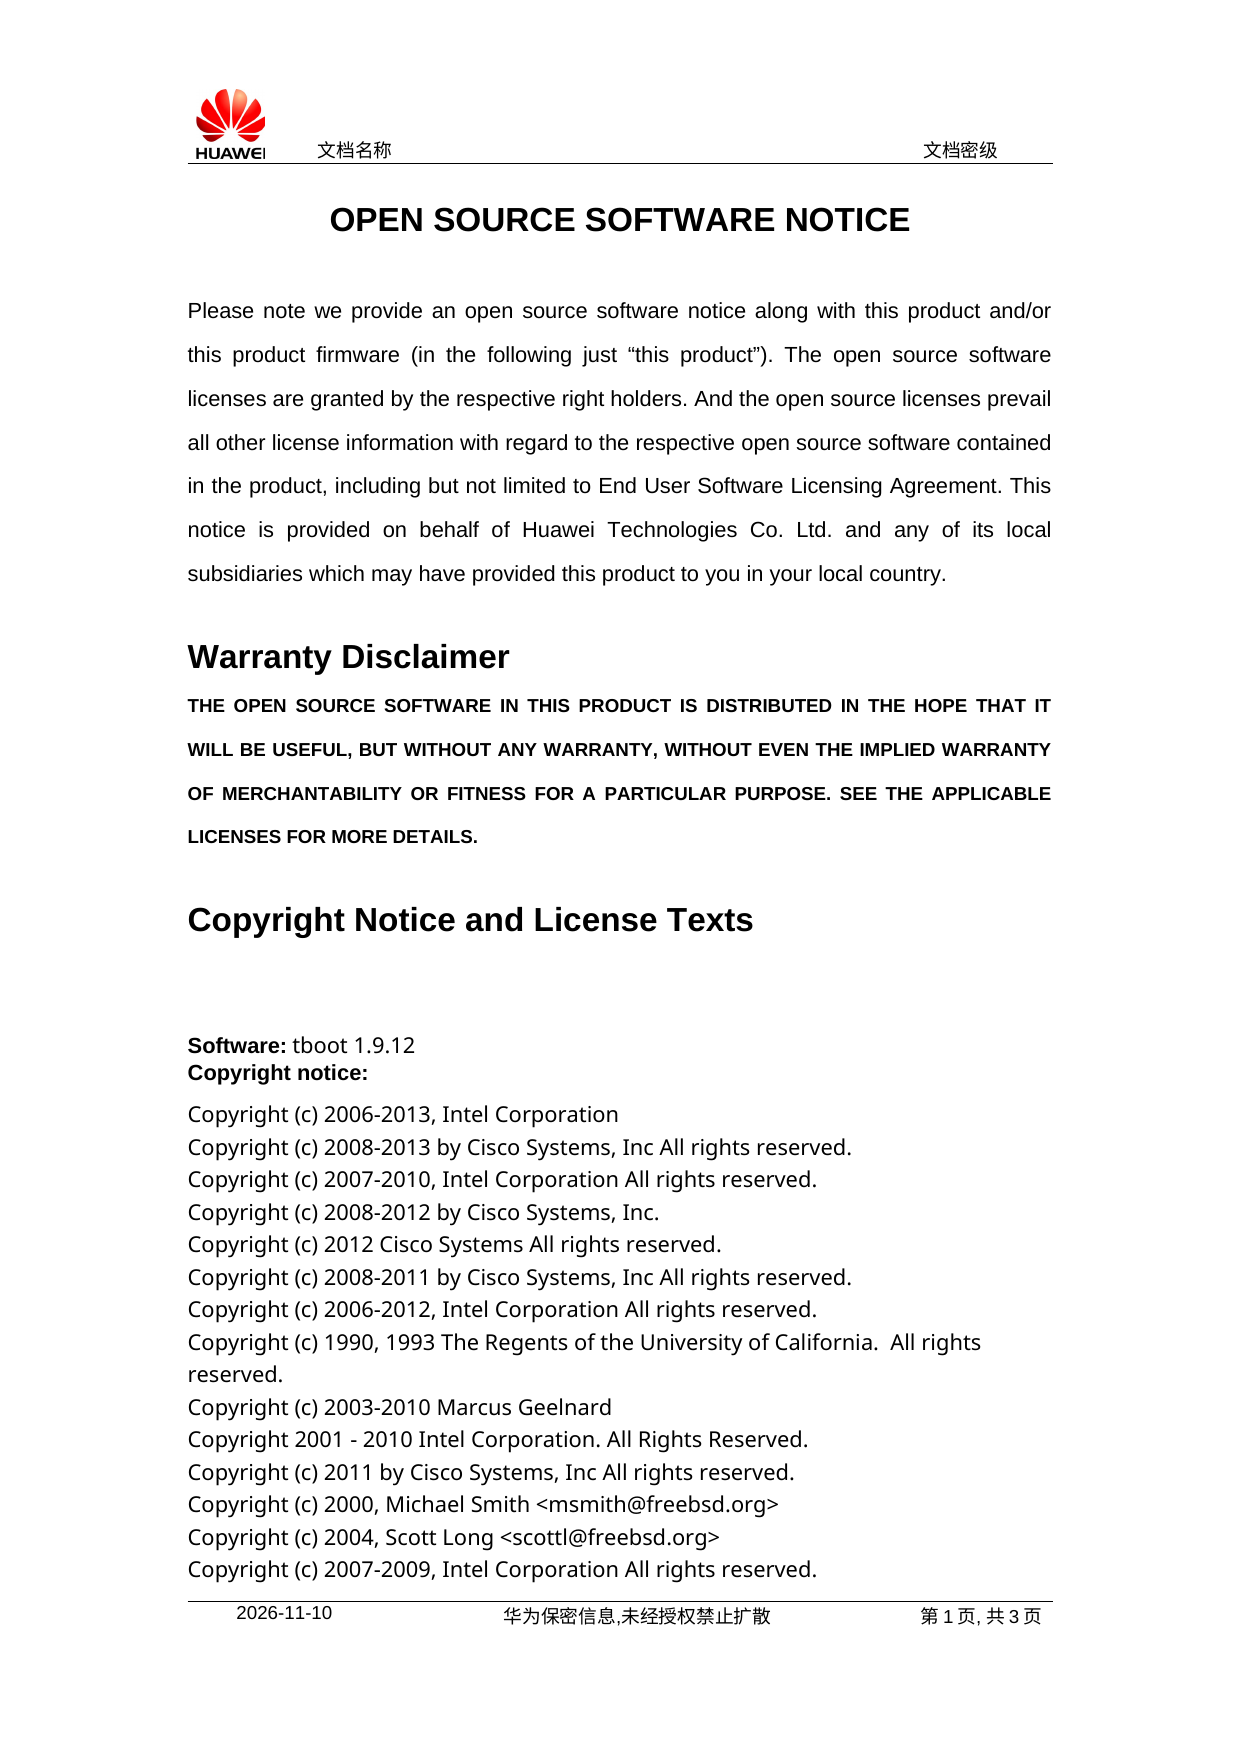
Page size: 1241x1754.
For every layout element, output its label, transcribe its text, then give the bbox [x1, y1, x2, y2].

text Copyright (c) 2003-2010 Marcus Geelnard [187, 1390, 1053, 1423]
text Copyright 2001 - 2010 Intel Corporation. All Rights Reserved. [187, 1423, 1053, 1455]
text Warranty Disclaimer [187, 634, 1053, 677]
text Copyright (c) 2008-2013 by Cisco Systems, Inc All rights reserved. [187, 1130, 1053, 1163]
text Copyright (c) 2008-2012 by Cisco Systems, Inc. [187, 1195, 1053, 1228]
text Copyright (c) 2008-2011 by Cisco Systems, Inc All rights reserved. [187, 1260, 1053, 1293]
text Copyright (c) 2012 Cisco Systems All rights reserved. [187, 1228, 1053, 1260]
text Copyright (c) 1990, 1993 The Regents of the University of California. All rights reserved. [187, 1325, 1053, 1390]
text Copyright (c) 2007-2010, Intel Corporation All rights reserved. [187, 1163, 1053, 1195]
picture [196, 89, 265, 159]
text Copyright notice: [187, 1060, 1053, 1085]
text Please note we provide an open source software notice along with this product and/or this product firmware (in the following just “this product”). The open source software licenses are granted by the respective right holders. And the open source licenses prevail all other license information with regard to the respective open source software contained in the product, including but not limited to End User Software Licensing Agreement. This notice is provided on behalf of Huawei Technologies Co. Ltd. and any of its local subsidiaries which may have provided this product to you in your local country. [187, 284, 1053, 590]
text Copyright (c) 2004, Scott Long <scottl@freebsd.org> [187, 1520, 1053, 1553]
text OPEN SOURCE SOFTWARE NOTICE [187, 196, 1053, 240]
text Copyright Notice and License Texts [187, 896, 1053, 940]
text Copyright (c) 2011 by Cisco Systems, Inc All rights reserved. [187, 1455, 1053, 1488]
text Copyright (c) 2006-2012, Intel Corporation All rights reserved. [187, 1293, 1053, 1325]
text Copyright (c) 2007-2009, Intel Corporation All rights reserved. [187, 1553, 1053, 1585]
text Copyright (c) 2006-2013, Intel Corporation [187, 1098, 1053, 1130]
title Software: tboot 1.9.12 [187, 1030, 1053, 1060]
text The open source software in this product is distributed in the hope that it will be useful, but WITHOUT ANY WARRANTY, without even the implied warranty of MERCHANTABILITY or FITNESS FOR A PARTICULAR PURPOSE. See the applicable licenses for more details. [187, 677, 1053, 852]
text Copyright (c) 2000, Michael Smith <msmith@freebsd.org> [187, 1488, 1053, 1520]
